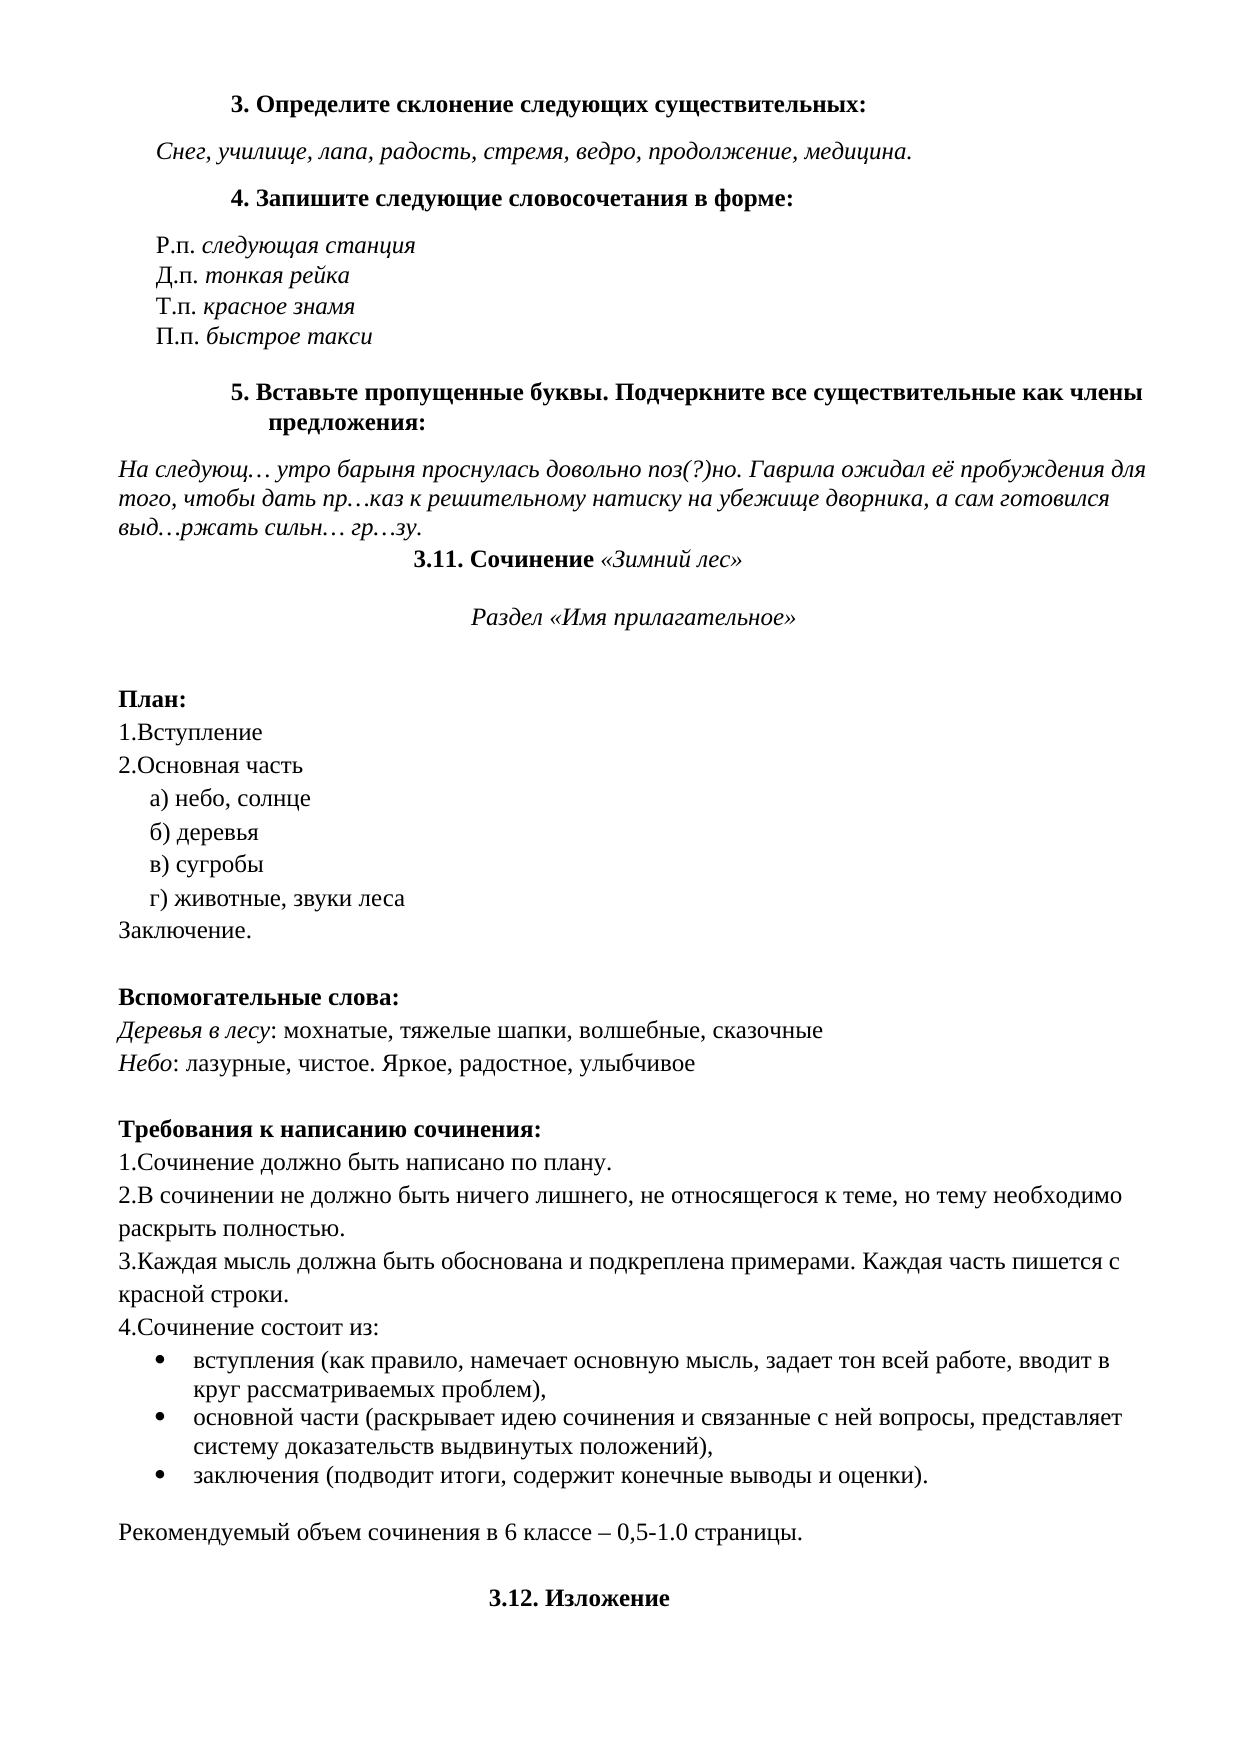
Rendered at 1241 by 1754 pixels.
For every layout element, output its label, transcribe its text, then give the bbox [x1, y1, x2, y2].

list Запишите следующие словосочетания в форме: [231, 183, 1152, 212]
list Сочинение «Зимний лес» [7, 544, 1152, 573]
text Деревья в лесу: мохнатые, тяжелые шапки, волшебные, сказочные [118, 1015, 1152, 1043]
text 2.В сочинении не должно быть ничего лишнего, не относящегося к теме, но тему необходимо раскрыть полностью. [118, 1180, 1152, 1242]
text б) деревья [118, 817, 1152, 845]
list основной части (раскрывает идею сочинения и связанные с ней вопросы, представляет систему доказательств выдвинутых положений), [156, 1402, 1152, 1460]
text 2.Основная часть [118, 751, 1152, 779]
list заключения (подводит итоги, содержит конечные выводы и оценки). [156, 1460, 1152, 1489]
text г) животные, звуки леса [118, 883, 1152, 911]
text Требования к написанию сочинения: [118, 1114, 1152, 1142]
text 4.Сочинение состоит из: [118, 1312, 1152, 1341]
text а) небо, солнце [118, 783, 1152, 812]
text Рекомендуемый объем сочинения в 6 классе – 0,5-1.0 страницы. [118, 1517, 1152, 1546]
text Т.п. красное знамя [156, 291, 1152, 319]
text П.п. быстрое такси [156, 321, 1152, 350]
text Д.п. тонкая рейка [156, 260, 1152, 289]
text Раздел «Имя прилагательное» [118, 602, 1152, 631]
text Вспомогательные слова: [118, 982, 1152, 1010]
text в) сугробы [118, 849, 1152, 878]
text 1.Вступление [118, 717, 1152, 746]
text 1.Сочинение должно быть написано по плану. [118, 1147, 1152, 1176]
text 3.Каждая мысль должна быть обоснована и подкреплена примерами. Каждая часть пишется с красной строки. [118, 1246, 1152, 1308]
list Вставьте пропущенные буквы. Подчеркните все существительные как члены предложения: [231, 377, 1152, 436]
list вступления (как правило, намечает основную мысль, задает тон всей работе, вводит в круг рассматриваемых проблем), [156, 1345, 1152, 1402]
text Р.п. следующая станция [156, 230, 1152, 259]
list Изложение [7, 1583, 1152, 1612]
list Определите склонение следующих существительных: [231, 89, 1152, 117]
text План: [118, 684, 1152, 713]
text Заключение. [118, 916, 1152, 944]
text Снег, училище, лапа, радость, стремя, ведро, продолжение, медицина. [156, 136, 1152, 164]
text Небо: лазурные, чистое. Яркое, радостное, улыбчивое [118, 1048, 1152, 1076]
text На следующ… утро барыня проснулась довольно поз(?)но. Гаврила ожидал её пробуждения для того, чтобы дать пр…каз к решительному натиску на убежище дворника, а сам готовился выд…ржать сильн… гр…зу. [118, 454, 1152, 540]
